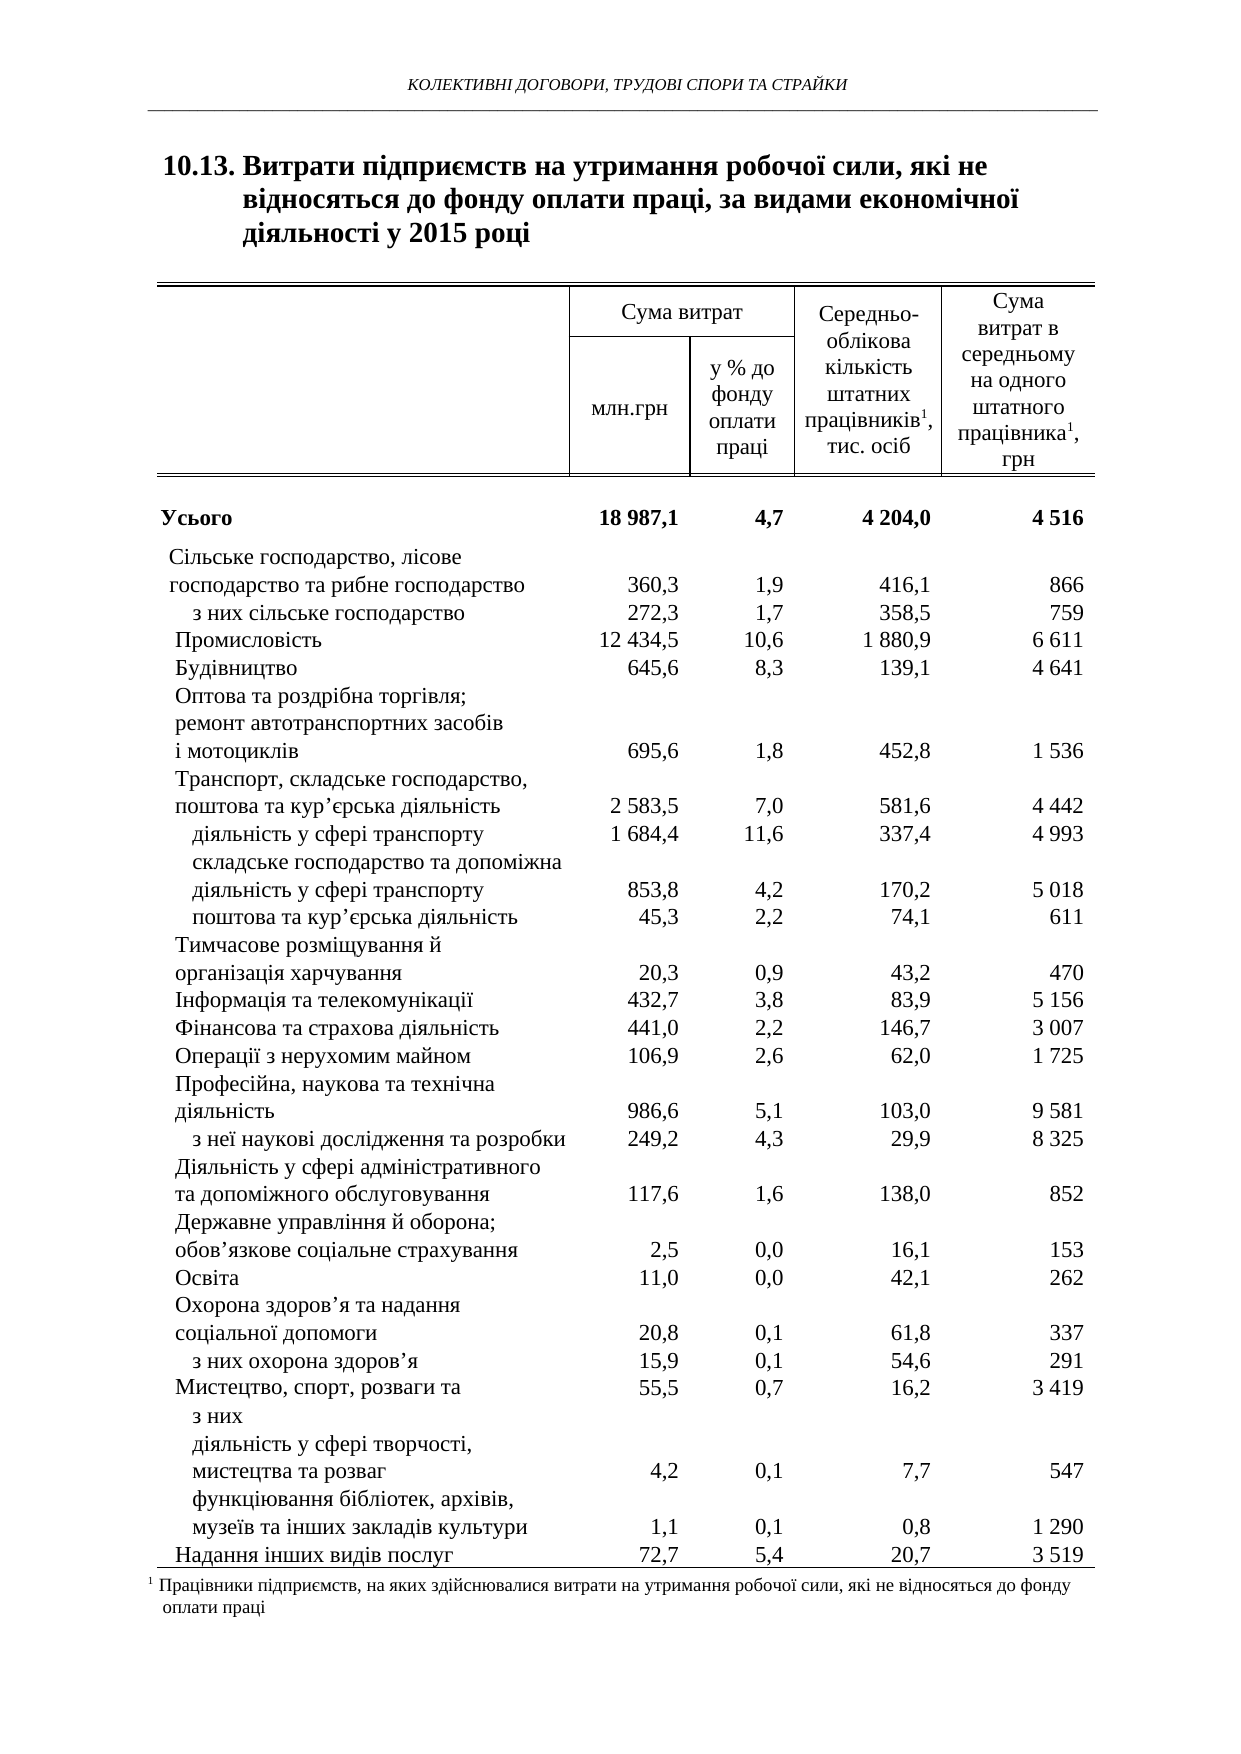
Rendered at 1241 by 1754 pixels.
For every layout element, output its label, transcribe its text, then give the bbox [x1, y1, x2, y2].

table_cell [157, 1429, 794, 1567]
text діяльності у 2015 році [148, 215, 1104, 248]
text відносяться до фонду оплати праці, за видами економічної [148, 181, 1104, 215]
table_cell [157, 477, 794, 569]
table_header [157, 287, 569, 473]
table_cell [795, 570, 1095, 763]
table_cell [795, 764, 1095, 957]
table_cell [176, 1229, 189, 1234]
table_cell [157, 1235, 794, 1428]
text 10.13. Витрати підприємств на утримання робочої сили, які не [148, 148, 1104, 181]
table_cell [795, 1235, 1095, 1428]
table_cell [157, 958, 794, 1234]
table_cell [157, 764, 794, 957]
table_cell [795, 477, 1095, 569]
text 1 Працівники підприємств, на яких здійснювалися витрати на утримання робочої сили, які не відносяться до фонду оплати праці [148, 1574, 1104, 1617]
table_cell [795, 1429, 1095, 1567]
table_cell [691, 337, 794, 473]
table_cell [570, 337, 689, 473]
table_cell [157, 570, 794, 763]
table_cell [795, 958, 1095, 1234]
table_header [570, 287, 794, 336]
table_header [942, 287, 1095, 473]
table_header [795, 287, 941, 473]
